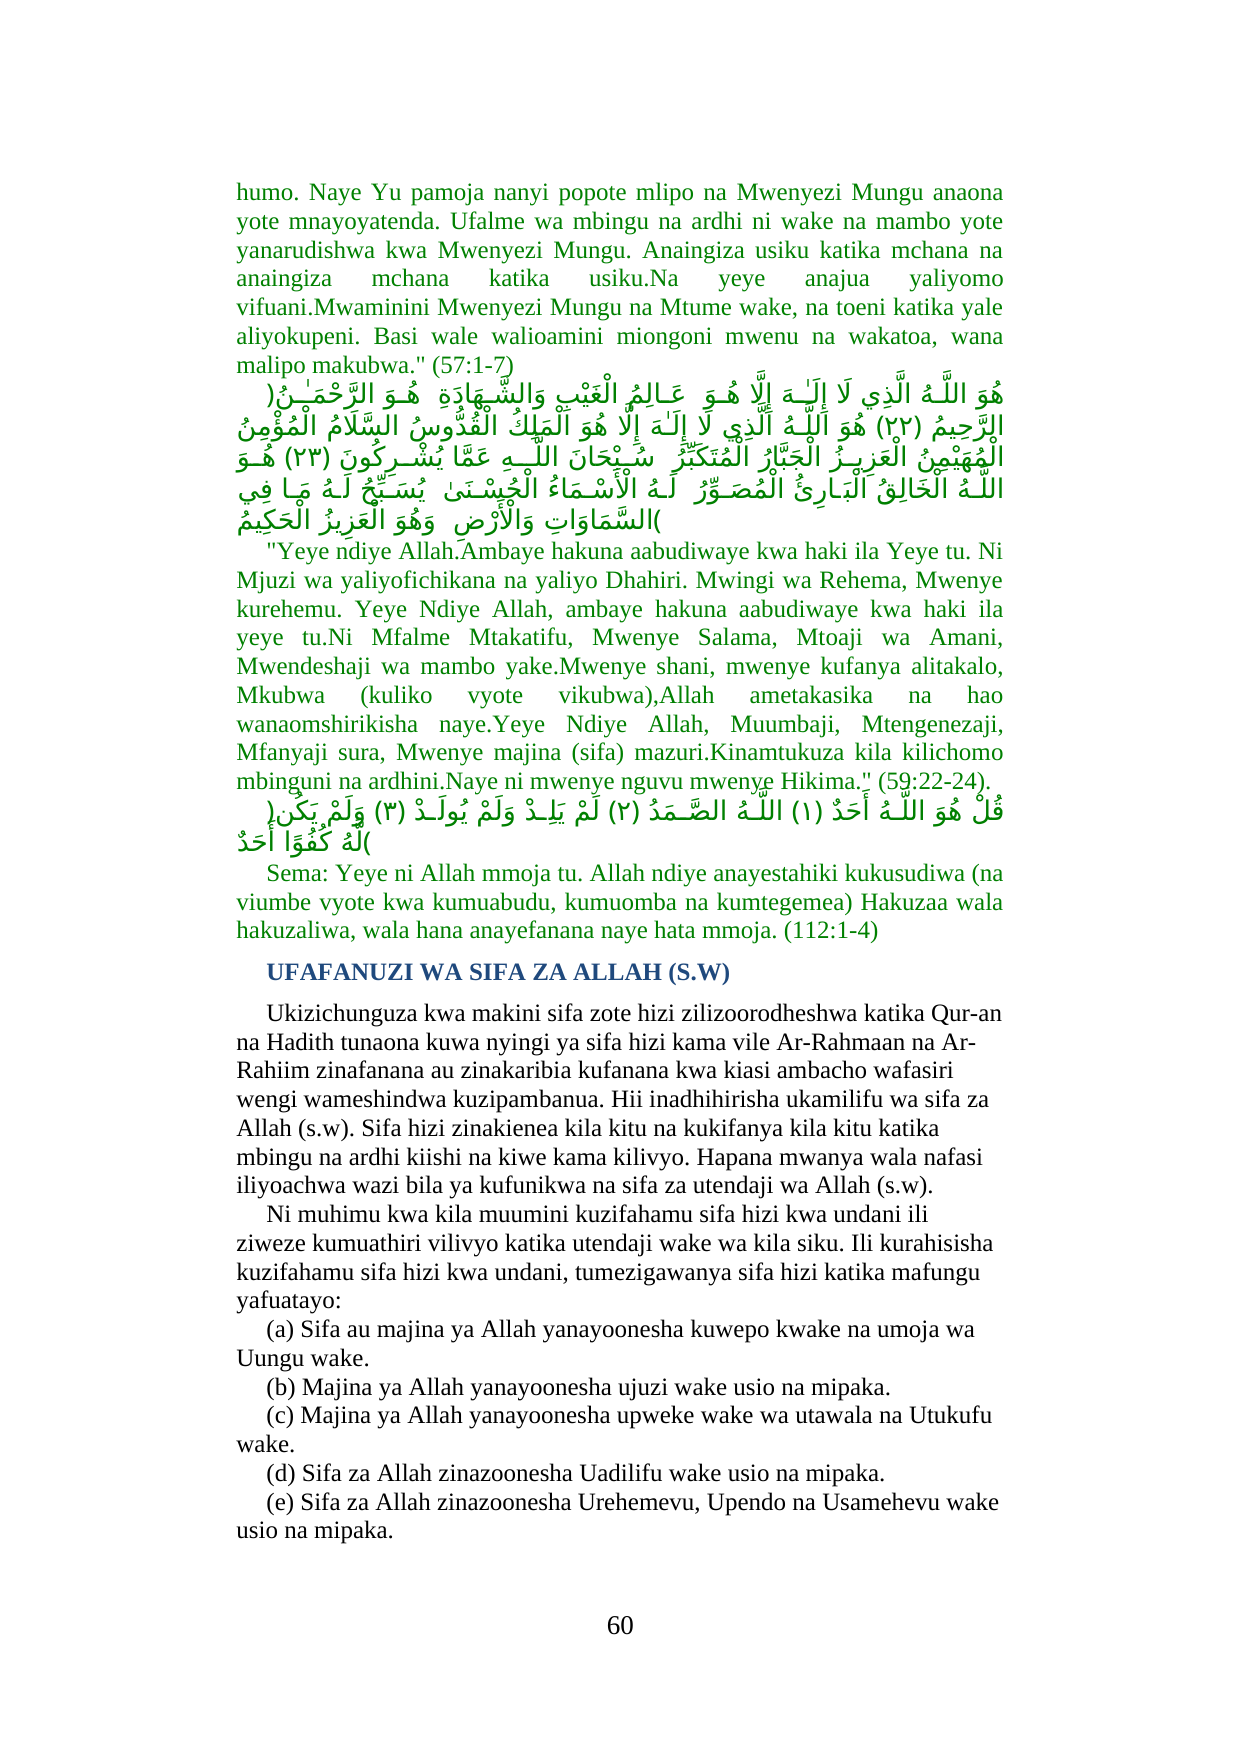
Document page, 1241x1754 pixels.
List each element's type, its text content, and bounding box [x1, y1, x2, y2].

text ﴿هُوَ اللَّـهُ الَّذِي لَا إِلَـٰهَ إِلَّا هُوَ عَالِمُ الْغَيْبِ وَالشَّهَادَةِ هُوَ الرَّحْمَـٰنُ الرَّحِيمُ ﴿٢٢﴾ هُوَ اللَّـهُ الَّذِي لَا إِلَـٰهَ إِلَّا هُوَ الْمَلِكُ الْقُدُّوسُ السَّلَامُ الْمُؤْمِنُ الْمُهَيْمِنُ الْعَزِيزُ الْجَبَّارُ الْمُتَكَبِّرُ سُبْحَانَ اللَّـهِ عَمَّا يُشْرِكُونَ ﴿٢٣﴾ هُوَ اللَّـهُ الْخَالِقُ الْبَارِئُ الْمُصَوِّرُ لَهُ الْأَسْمَاءُ الْحُسْنَىٰ يُسَبِّحُ لَهُ مَا فِي السَّمَاوَاتِ وَالْأَرْضِ وَهُوَ الْعَزِيزُ الْحَكِيمُ﴾ [236, 378, 1004, 536]
text (a) Sifa au majina ya Allah yanayoonesha kuwepo kwake na umoja wa Uungu wake. [236, 1314, 1004, 1372]
text "Yeye ndiye Allah.Ambaye hakuna aabudiwaye kwa haki ila Yeye tu. Ni Mjuzi wa yaliyofichikana na yaliyo Dhahiri. Mwingi wa Rehema, Mwenye kurehemu. Yeye Ndiye Allah, ambaye hakuna aabudiwaye kwa haki ila yeye tu.Ni Mfalme Mtakatifu, Mwenye Salama, Mtoaji wa Amani, Mwendeshaji wa mambo yake.Mwenye shani, mwenye kufanya alitakalo, Mkubwa (kuliko vyote vikubwa),Allah ametakasika na hao wanaomshirikisha naye.Yeye Ndiye Allah, Muumbaji, Mtengenezaji, Mfanyaji sura, Mwenye majina (sifa) mazuri.Kinamtukuza kila kilichomo mbinguni na ardhini.Naye ni mwenye nguvu mwenye Hikima." (59:22-24). [236, 536, 1004, 795]
text Sema: Yeye ni Allah mmoja tu. Allah ndiye anayestahiki kukusudiwa (na viumbe vyote kwa kumuabudu, kumuomba na kumtegemea) Hakuzaa wala hakuzaliwa, wala hana anayefanana naye hata mmoja. (112:1-4) [236, 858, 1004, 944]
text (b) Majina ya Allah yanayoonesha ujuzi wake usio na mipaka. [236, 1372, 1004, 1401]
text ﴿قُلْ هُوَ اللَّـهُ أَحَدٌ ﴿١﴾ اللَّـهُ الصَّمَدُ ﴿٢﴾ لَمْ يَلِدْ وَلَمْ يُولَدْ ﴿٣﴾ وَلَمْ يَكُن لَّهُ كُفُوًا أَحَدٌ﴾ [236, 795, 1004, 858]
text Ukizichunguza kwa makini sifa zote hizi zilizoorodheshwa katika Qur-an na Hadith tunaona kuwa nyingi ya sifa hizi kama vile Ar-Rahmaan na Ar-Rahiim zinafanana au zinakaribia kufanana kwa kiasi ambacho wafasiri wengi wameshindwa kuzipambanua. Hii inadhihirisha ukamilifu wa sifa za Allah (s.w). Sifa hizi zinakienea kila kitu na kukifanya kila kitu katika mbingu na ardhi kiishi na kiwe kama kilivyo. Hapana mwanya wala nafasi iliyoachwa wazi bila ya kufunikwa na sifa za utendaji wa Allah (s.w). [236, 998, 1004, 1199]
text (d) Sifa za Allah zinazoonesha Uadilifu wake usio na mipaka. [236, 1458, 1004, 1487]
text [236, 177, 1004, 378]
text (c) Majina ya Allah yanayoonesha upweke wake wa utawala na Utukufu wake. [236, 1401, 1004, 1458]
subtitle UFAFANUZI WA SIFA ZA ALLAH (S.W) [236, 957, 1004, 986]
text (e) Sifa za Allah zinazoonesha Urehemevu, Upendo na Usamehevu wake usio na mipaka. [236, 1487, 1004, 1544]
text Ni muhimu kwa kila muumini kuzifahamu sifa hizi kwa undani ili ziweze kumuathiri vilivyo katika utendaji wake wa kila siku. Ili kurahisisha kuzifahamu sifa hizi kwa undani, tumezigawanya sifa hizi katika mafungu yafuatayo: [236, 1199, 1004, 1314]
